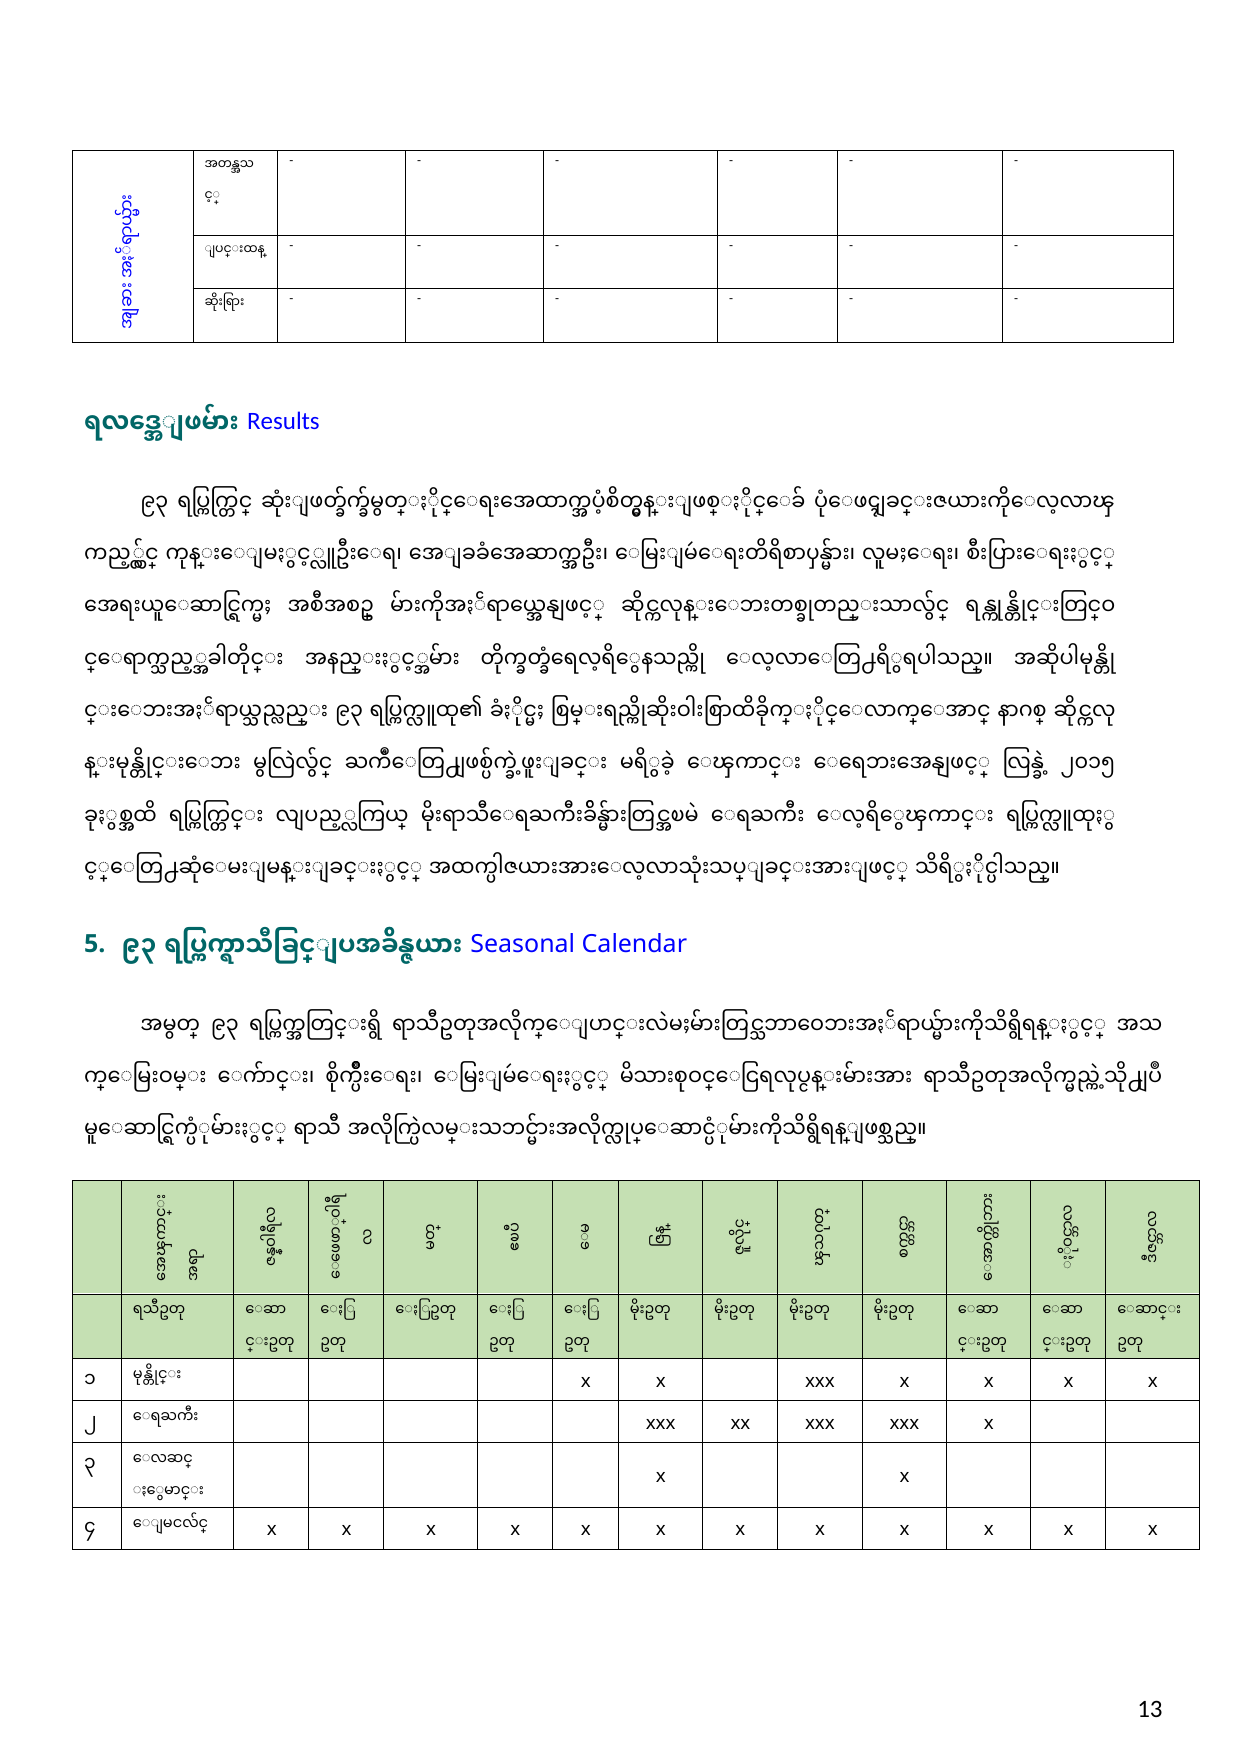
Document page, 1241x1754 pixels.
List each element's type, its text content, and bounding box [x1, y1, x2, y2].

table_header ဧၿပီ [478, 1181, 552, 1293]
table_header ေမ [553, 1181, 618, 1293]
table_cell ေလဆင္ ႏွေမာင္း [122, 1443, 233, 1507]
table_cell [703, 1443, 777, 1507]
table_cell - [406, 289, 543, 342]
table_cell x [1106, 1508, 1199, 1549]
table_cell [553, 1401, 618, 1442]
table_cell ေျမငလ်င္ [122, 1508, 233, 1549]
table_cell x [1031, 1508, 1105, 1549]
table_cell x [778, 1508, 862, 1549]
table_cell x [553, 1508, 618, 1549]
table_cell ၃ [73, 1443, 121, 1507]
table_cell ၁ [73, 1359, 121, 1400]
table_cell မုန္တိုင္း [122, 1359, 233, 1400]
table_cell x [478, 1508, 552, 1549]
table_cell [309, 1401, 383, 1442]
table_cell - [544, 151, 717, 235]
table_cell ေဆာင္းဥတု [234, 1295, 308, 1358]
table_cell [553, 1443, 618, 1507]
table_cell [309, 1359, 383, 1400]
table_cell - [278, 289, 405, 342]
table_cell x [309, 1508, 383, 1549]
table_cell မိုးဥတု [703, 1295, 777, 1358]
table_cell [1031, 1401, 1105, 1442]
table_cell - [278, 151, 405, 235]
table_cell x [947, 1359, 1030, 1400]
table_cell xx [703, 1401, 777, 1442]
table_cell [478, 1443, 552, 1507]
table_cell အျခား အႏၲရာယ္မ်ား [73, 151, 193, 342]
table_cell - [544, 236, 717, 288]
table_cell - [406, 236, 543, 288]
table_cell [234, 1443, 308, 1507]
table_cell - [718, 151, 837, 235]
table_cell x [384, 1508, 477, 1549]
table_cell [384, 1359, 477, 1400]
table_cell [234, 1359, 308, 1400]
table_header ဇူလိုင္ [703, 1181, 777, 1293]
table_cell ေဆာင္းဥတု [1106, 1295, 1199, 1358]
table_header ေအာက္တိုဘား [947, 1181, 1030, 1293]
table_cell x [619, 1508, 702, 1549]
table_cell [478, 1359, 552, 1400]
table_cell ေႏြဥတု [309, 1295, 383, 1358]
table_cell xxx [778, 1401, 862, 1442]
table_cell [384, 1443, 477, 1507]
text အမွတ္ ၉၃ ရပ္ကြက္အတြင္းရွိ ရာသီဥတုအလိုက္ေျပာင္းလဲမႈမ်ားတြင္သဘာဝေဘးအႏၲရာယ္မ်ားကိုသိရွိရန္ႏွင့္ အသက္ေမြးဝမ္း ေက်ာင္း၊ စိုက္ပ်ိဳးေရး၊ ေမြးျမဴေရးႏွင့္ မိသားစုဝင္ေငြရလုပ္ငန္းမ်ားအား ရာသီဥတုအလိုက္မည္ကဲ့သို႕ျပဳမူေဆာင္ရြက္ပံုမ်ားႏွင့္ ရာသီ အလိုက္ပြဲလမ္းသဘင္မ်ားအလိုက္လုပ္ေဆာင္ပံုမ်ားကိုသိရွိရန္ျဖစ္သည္။ [84, 1002, 1162, 1152]
table_header ဒီဇင္ဘာလ [1106, 1181, 1199, 1293]
table_header ေဖေဖာ္ဝါရီလ [309, 1181, 383, 1293]
table_cell [1031, 1443, 1105, 1507]
table_cell [73, 1295, 121, 1358]
table_cell မိုးဥတု [619, 1295, 702, 1358]
table_header ၾသဂုတ္ [778, 1181, 862, 1293]
table_header အေၾကာင္းအရာ [122, 1181, 233, 1293]
table_cell - [838, 151, 1002, 235]
table_cell - [718, 289, 837, 342]
table_header ဇန္နဝါရီလ [234, 1181, 308, 1293]
table_cell x [553, 1359, 618, 1400]
table_header ဇြန္ [619, 1181, 702, 1293]
table_cell - [544, 289, 717, 342]
table_cell - [718, 236, 837, 288]
table_cell x [234, 1508, 308, 1549]
table_cell [947, 1443, 1030, 1507]
table_cell အတန္အသင့္ [194, 151, 277, 235]
table_cell [1106, 1443, 1199, 1507]
list ၉၃ ရပ္ကြက္ရာသီခြင္ျပအခ်ိန္ဇယား Seasonal Calendar [84, 919, 1162, 973]
table_cell x [863, 1443, 946, 1507]
table_header စက္တင္ဘာ [863, 1181, 946, 1293]
table_cell ၂ [73, 1401, 121, 1442]
table_cell - [838, 236, 1002, 288]
table_cell ဆိုးရြား [194, 289, 277, 342]
table_cell x [619, 1359, 702, 1400]
text ၉၃ ရပ္ကြက္တြင္ ဆုံးျဖတ္ခ်က္ခ်မွတ္ႏိုင္ေရးအေထာက္အပံ့စိတ္မွန္းျဖစ္ႏိုင္ေခ် ပုံေဖၚျခင္းဇယားကိုေလ့လာၾကည့္လွ်င္ ကုန္းေျမႏွင့္လူဦးေရ၊ အေျခခံအေဆာက္အဦး၊ ေမြးျမဴေရးတိရိစာၦန္မ်ား၊ လူမႈေရး၊ စီးပြားေရးႏွင့္ အေရးယူေဆာင္ရြက္မႈ အစီအစဥ္ မ်ားကိုအႏၲရာယ္အေနျဖင့္ ဆိုင္ကလုန္းေဘးတစ္ခုတည္းသာလွ်င္ ရန္ကုန္တိုင္းတြင္ဝင္ေရာက္သည့္အခါတိုင္း အနည္းႏွင့္အမ်ား တိုက္ခတ္ခံရေလ့ရိွေနသည္ကို ေလ့လာေတြ႕ရိွရပါသည္။ အဆိုပါမုန္တိုင္းေဘးအႏၲရာယ္သည္လည္း ၉၃ ရပ္ကြက္လူထု၏ ခံႏိုင္မႈ စြမ္းရည္ကိုဆိုးဝါးစြာထိခိုက္ႏိုင္ေလာက္ေအာင္ နာဂစ္ ဆိုင္ကလုန္းမုန္တိုင္းေဘး မွလြဲလွ်င္ ႀကဳံေတြ႕ျဖစ္ပ်က္ခဲ့ဖူးျခင္း မရိွခဲ့ ေၾကာင္း ေရေဘးအေနျဖင့္ လြန္ခဲ့ ၂၀၁၅ ခုႏွစ္အထိ ရပ္ကြက္တြင္း လျပည့္လကြယ္ မိုးရာသီေရႀကီးခ်ိန္မ်ားတြင္အၿမဲ ေရႀကီး ေလ့ရိွေၾကာင္း ရပ္ကြက္လူထုႏွင့္ေတြ႕ဆုံေမးျမန္းျခင္းႏွင့္ အထက္ပါဇယားအားေလ့လာသုံးသပ္ျခင္းအားျဖင့္ သိရိွႏိုင္ပါသည္။ [84, 480, 1115, 891]
table_header မတ္ [384, 1181, 477, 1293]
table_cell x [947, 1508, 1030, 1549]
table_cell - [406, 151, 543, 235]
table_cell [384, 1401, 477, 1442]
table_cell [309, 1443, 383, 1507]
table_cell x [1031, 1359, 1105, 1400]
table_cell [778, 1443, 862, 1507]
table_cell [478, 1401, 552, 1442]
table_cell ေရႀကီး [122, 1401, 233, 1442]
table_cell ေႏြဥတု [384, 1295, 477, 1358]
text ရလဒ္အေျဖမ်ား Results [84, 396, 1162, 451]
table_cell ျပင္းထန္ [194, 236, 277, 288]
table_cell [234, 1401, 308, 1442]
table_cell x [1106, 1359, 1199, 1400]
table_cell x [863, 1359, 946, 1400]
table_cell xxx [863, 1401, 946, 1442]
table_cell x [619, 1443, 702, 1507]
table_cell မိုးဥတု [863, 1295, 946, 1358]
table_cell ေဆာင္းဥတု [947, 1295, 1030, 1358]
table_cell - [1003, 289, 1173, 342]
table_header [73, 1181, 121, 1293]
table_cell xxx [778, 1359, 862, 1400]
table_cell x [703, 1508, 777, 1549]
table_cell မိုးဥတု [778, 1295, 862, 1358]
table_cell [703, 1359, 777, 1400]
table_cell - [1003, 151, 1173, 235]
table_cell ေႏြဥတု [478, 1295, 552, 1358]
table_cell ေႏြဥတု [553, 1295, 618, 1358]
table_cell ၄ [73, 1508, 121, 1549]
table_cell x [863, 1508, 946, 1549]
table_header ႏိုဝင္ဘာလ [1031, 1181, 1105, 1293]
table_cell - [1003, 236, 1173, 288]
table_cell xxx [619, 1401, 702, 1442]
table_cell x [947, 1401, 1030, 1442]
table_cell - [838, 289, 1002, 342]
table_cell ေဆာင္းဥတု [1031, 1295, 1105, 1358]
table_cell ရသီဥတု [122, 1295, 233, 1358]
table_cell [1106, 1401, 1199, 1442]
table_cell - [278, 236, 405, 288]
